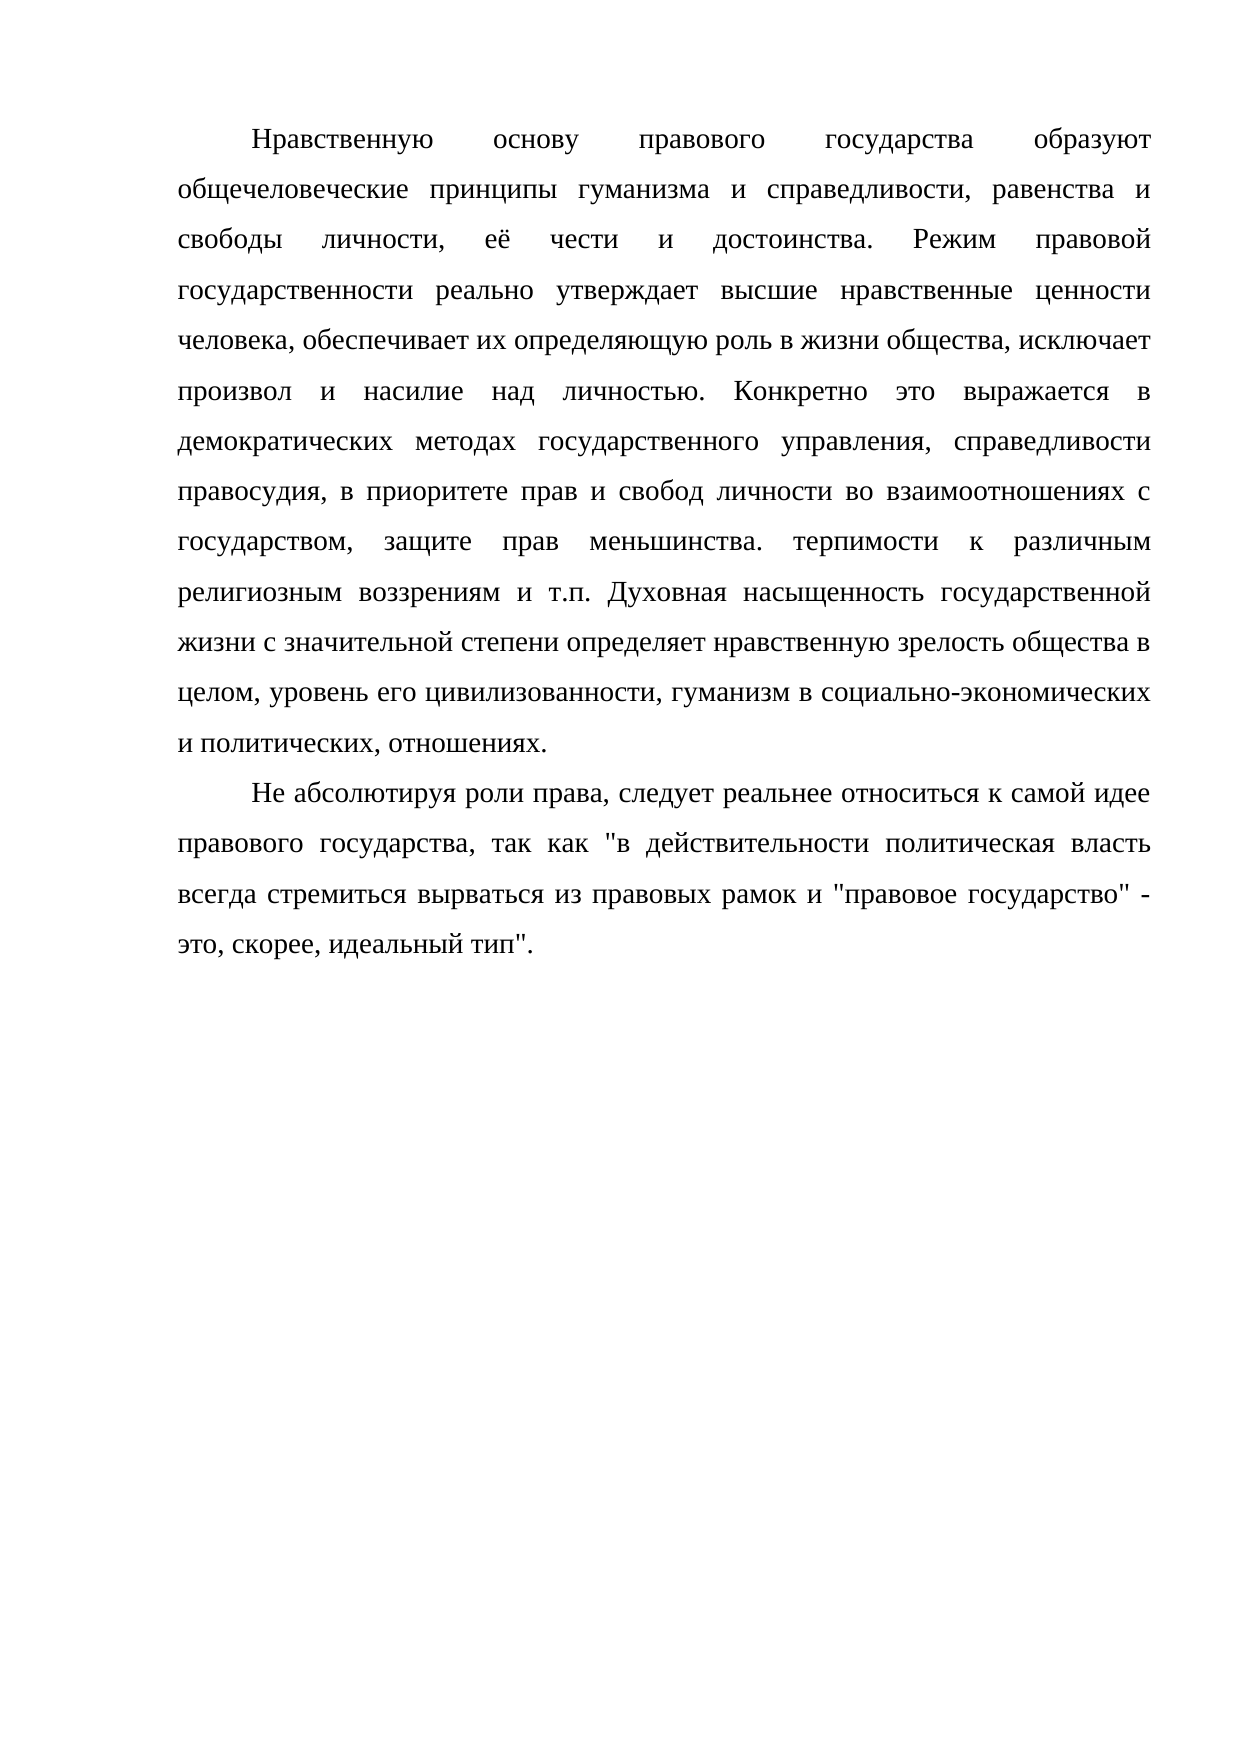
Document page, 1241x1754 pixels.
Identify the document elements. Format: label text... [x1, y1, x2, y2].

text Не абсолютируя роли права, следует реальнее относиться к самой идее правового государства, так как "в действительности политическая власть всегда стремиться вырваться из правовых рамок и "правовое государство" - это, скорее, идеальный тип". [177, 775, 1152, 959]
text Нравственную основу правового государства образуют общечеловеческие принципы гуманизма и справедливости, равенства и свободы личности, её чести и достоинства. Режим правовой государственности реально утверждает высшие нравственные ценности человека, обеспечивает их определяющую роль в жизни общества, исключает произвол и насилие над личностью. Конкретно это выражается в демократических методах государственного управления, справедливости правосудия, в приоритете прав и свобод личности во взаимоотношениях с государством, защите прав меньшинства. терпимости к различным религиозным воззрениям и т.п. Духовная насыщенность государственной жизни с значительной степени определяет нравственную зрелость общества в целом, уровень его цивилизованности, гуманизм в социально-экономических и политических, отношениях. [177, 121, 1152, 758]
